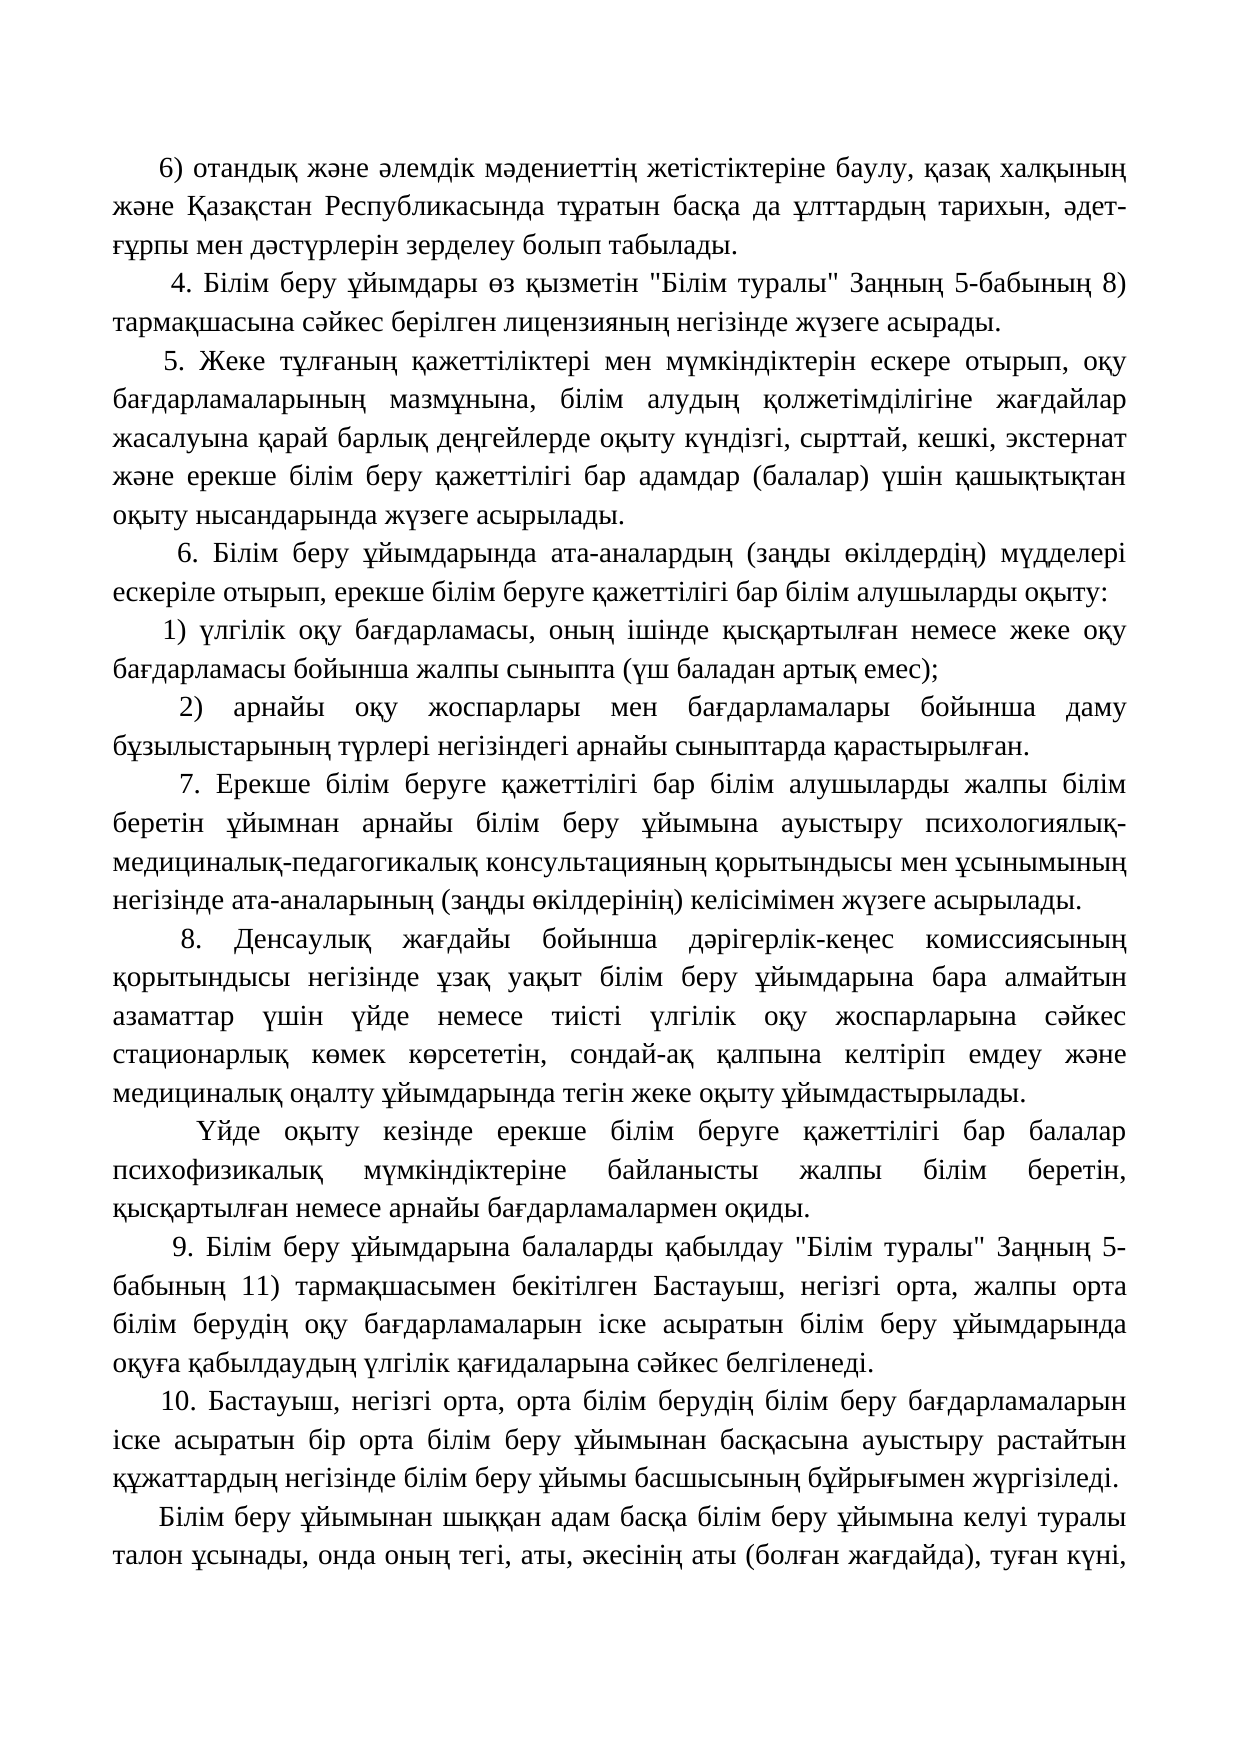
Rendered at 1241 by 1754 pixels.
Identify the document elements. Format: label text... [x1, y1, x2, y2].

text 4. Білім беру ұйымдары өз қызметін "Білім туралы" Заңның 5-бабының 8) тармақшасына сәйкес берілген лицензияның негізінде жүзеге асырады. [112, 266, 1128, 338]
text 10. Бастауыш, негізгі орта, орта білім берудің білім беру бағдарламаларын іске асыратын бір орта білім беру ұйымынан басқасына ауыстыру растайтын құжаттардың негізінде білім беру ұйымы басшысының бұйрығымен жүргізіледі. [112, 1383, 1128, 1494]
text Үйде оқыту кезінде ерекше білім беруге қажеттілігі бар балалар психофизикалық мүмкіндіктеріне байланысты жалпы білім беретін, қысқартылған немесе арнайы бағдарламалармен оқиды. [112, 1113, 1128, 1224]
text 9. Білім беру ұйымдарына балаларды қабылдау "Білім туралы" Заңның 5-бабының 11) тармақшасымен бекітілген Бастауыш, негізгі орта, жалпы орта білім берудің оқу бағдарламаларын іске асыратын бiлiм беру ұйымдарында оқуға қабылдаудың үлгілік қағидаларына сәйкес белгіленеді. [112, 1229, 1128, 1378]
text 6. Білім беру ұйымдарында ата-аналардың (заңды өкілдердің) мүдделері ескеріле отырып, ерекше білім беруге қажеттілігі бар білім алушыларды оқыту: [112, 535, 1128, 607]
text 7. Ерекше білім беруге қажеттілігі бар білім алушыларды жалпы білім беретін ұйымнан арнайы білім беру ұйымына ауыстыру психологиялық-медициналық-педагогикалық консультацияның қорытындысы мен ұсынымының негізінде ата-аналарының (заңды өкілдерінің) келісімімен жүзеге асырылады. [112, 767, 1128, 916]
text 2) арнайы оқу жоспарлары мен бағдарламалары бойынша даму бұзылыстарының түрлері негізіндегі арнайы сыныптарда қарастырылған. [112, 689, 1128, 762]
text 5. Жеке тұлғаның қажеттіліктері мен мүмкіндіктерін ескере отырып, оқу бағдарламаларының мазмұнына, білім алудың қолжетімділігіне жағдайлар жасалуына қарай барлық деңгейлерде оқыту күндізгі, сырттай, кешкі, экстернат және ерекше білім беру қажеттілігі бар адамдар (балалар) үшін қашықтықтан оқыту нысандарында жүзеге асырылады. [112, 343, 1128, 530]
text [112, 1499, 1128, 1571]
text 6) отандық және әлемдік мәдениеттің жетістіктеріне баулу, қазақ халқының және Қазақстан Республикасында тұратын басқа да ұлттардың тарихын, әдет-ғұрпы мен дәстүрлерін зерделеу болып табылады. [112, 150, 1128, 261]
text 1) үлгілік оқу бағдарламасы, оның ішінде қысқартылған немесе жеке оқу бағдарламасы бойынша жалпы сыныпта (үш баладан артық емес); [112, 612, 1128, 684]
text 8. Денсаулық жағдайы бойынша дәрігерлік-кеңес комиссиясының қорытындысы негізінде ұзақ уақыт білім беру ұйымдарына бара алмайтын азаматтар үшін үйде немесе тиісті үлгілік оқу жоспарларына сәйкес стационарлық көмек көрсететін, сондай-ақ қалпына келтіріп емдеу және медициналық оңалту ұйымдарында тегін жеке оқыту ұйымдастырылады. [112, 921, 1128, 1108]
